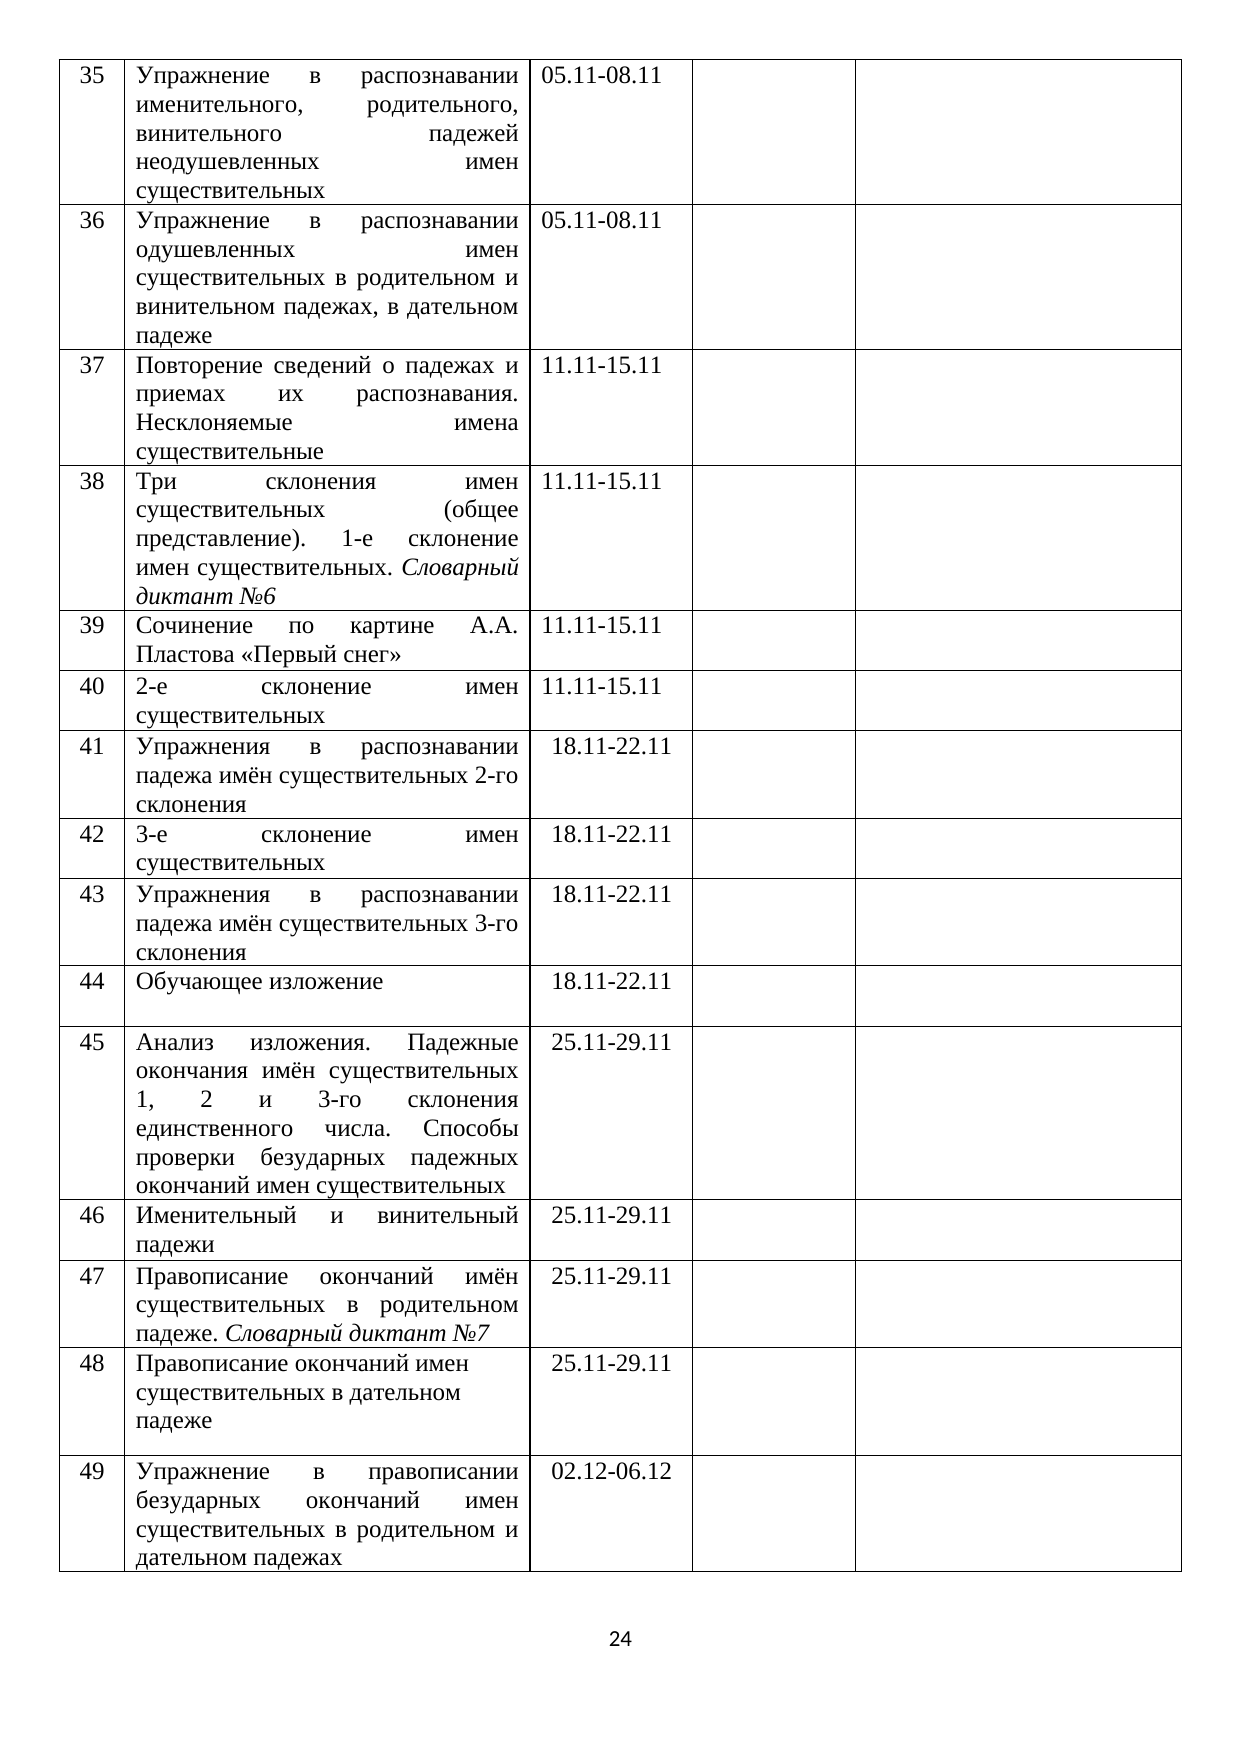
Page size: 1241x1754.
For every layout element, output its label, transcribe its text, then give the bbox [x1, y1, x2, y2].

table_cell 18.11-22.11 [531, 966, 692, 1026]
table_cell [693, 350, 855, 465]
table_cell 05.11-08.11 [531, 60, 692, 204]
table_cell [693, 1200, 855, 1260]
table_cell Упражнения в распознавании падежа имён существительных 2-го склонения [125, 731, 529, 818]
table_cell [856, 671, 1181, 730]
table_cell 25.11-29.11 [531, 1261, 692, 1347]
table_cell [693, 611, 855, 670]
table_cell [693, 466, 855, 609]
table_cell 3-е склонение имен существительных [125, 819, 529, 878]
table_cell 18.11-22.11 [531, 731, 692, 818]
table_cell 37 [60, 350, 124, 465]
table_cell 25.11-29.11 [531, 1027, 692, 1199]
table_cell [856, 1261, 1181, 1347]
table_cell [693, 1261, 855, 1347]
table_cell 18.11-22.11 [531, 819, 692, 878]
table_cell [693, 671, 855, 730]
table_cell 48 [60, 1348, 124, 1455]
table_cell 11.11-15.11 [531, 350, 692, 465]
table_cell [693, 205, 855, 349]
table_cell Повторение сведений о падежах и приемах их распознавания. Несклоняемые имена существительные [125, 350, 529, 465]
table_cell 38 [60, 466, 124, 609]
table_cell [856, 350, 1181, 465]
table_cell [856, 819, 1181, 878]
table_cell [856, 466, 1181, 609]
table_cell 44 [60, 966, 124, 1026]
table_cell [856, 1456, 1181, 1571]
table_cell Упражнения в распознавании падежа имён существительных 3-го склонения [125, 879, 529, 965]
table_cell [693, 879, 855, 965]
table_cell [693, 731, 855, 818]
table_cell Три склонения имен существительных (общее представление). 1-е склонение имен существительных. Словарный диктант №6 [125, 466, 529, 609]
table_cell [856, 879, 1181, 965]
table_cell 18.11-22.11 [531, 879, 692, 965]
table_cell 11.11-15.11 [531, 466, 692, 609]
table_cell 45 [60, 1027, 124, 1199]
table_cell 49 [60, 1456, 124, 1571]
table_cell 40 [60, 671, 124, 730]
table_cell Правописание окончаний имен существительных в дательном падеже [125, 1348, 529, 1455]
table_cell Обучающее изложение [125, 966, 529, 1026]
table_cell [856, 1348, 1181, 1455]
table_cell 47 [60, 1261, 124, 1347]
table_cell Упражнение в правописании безударных окончаний имен существительных в родительном и дательном падежах [125, 1456, 529, 1571]
table_cell 11.11-15.11 [531, 611, 692, 670]
table_cell 36 [60, 205, 124, 349]
table_cell Упражнение в распознавании именительного, родительного, винительного падежей неодушевленных имен существительных [125, 60, 529, 204]
table_cell 11.11-15.11 [531, 671, 692, 730]
table_cell [693, 966, 855, 1026]
table_cell 46 [60, 1200, 124, 1260]
table_cell Анализ изложения. Падежные окончания имён существительных 1, 2 и 3-го склонения единственного числа. Способы проверки безударных падежных окончаний имен существительных [125, 1027, 529, 1199]
table_cell 41 [60, 731, 124, 818]
table_cell Именительный и винительный падежи [125, 1200, 529, 1260]
table_cell [856, 1027, 1181, 1199]
table_cell [693, 1027, 855, 1199]
table_cell [856, 731, 1181, 818]
table_cell 25.11-29.11 [531, 1348, 692, 1455]
table_cell [856, 966, 1181, 1026]
table_cell 02.12-06.12 [531, 1456, 692, 1571]
table_cell 25.11-29.11 [531, 1200, 692, 1260]
table_cell 2-е склонение имен существительных [125, 671, 529, 730]
table_cell 05.11-08.11 [531, 205, 692, 349]
table_cell Упражнение в распознавании одушевленных имен существительных в родительном и винительном падежах, в дательном падеже [125, 205, 529, 349]
table_cell [856, 205, 1181, 349]
table_cell [693, 1456, 855, 1571]
table_cell [693, 60, 855, 204]
table_cell Сочинение по картине А.А. Пластова «Первый снег» [125, 611, 529, 670]
table_cell 35 [60, 60, 124, 204]
table_cell 43 [60, 879, 124, 965]
table_cell [856, 1200, 1181, 1260]
table_cell [856, 60, 1181, 204]
table_cell [693, 1348, 855, 1455]
table_cell [693, 819, 855, 878]
table_cell 42 [60, 819, 124, 878]
table_cell Правописание окончаний имён существительных в родительном падеже. Словарный диктант №7 [125, 1261, 529, 1347]
table_cell 39 [60, 611, 124, 670]
table_cell [856, 611, 1181, 670]
